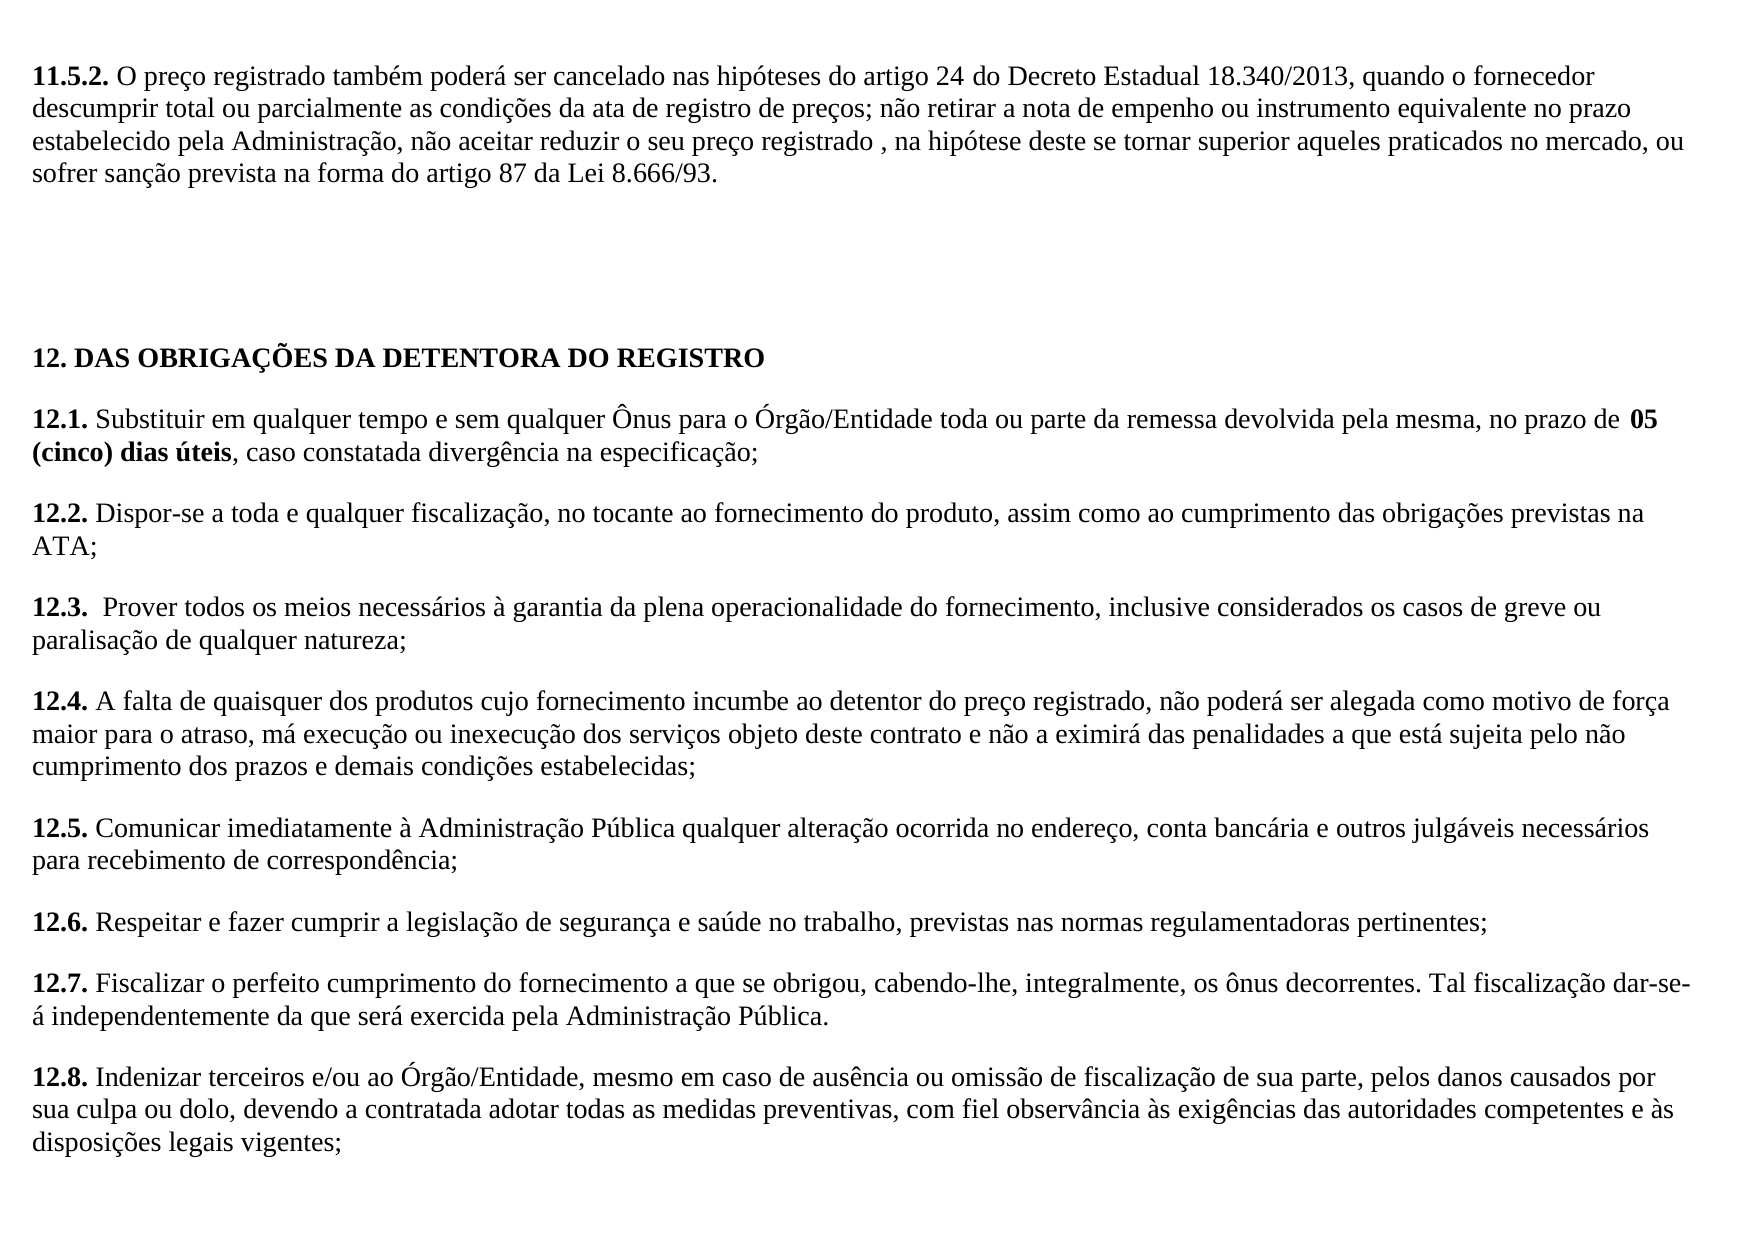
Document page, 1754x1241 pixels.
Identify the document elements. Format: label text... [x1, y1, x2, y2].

text 12.3. Prover todos os meios necessários à garantia da plena operacionalidade do fornecimento, inclusive considerados os casos de greve ou paralisação de qualquer natureza; [32, 590, 1695, 655]
text 12.8. Indenizar terceiros e/ou ao Órgão/Entidade, mesmo em caso de ausência ou omissão de fiscalização de sua parte, pelos danos causados por sua culpa ou dolo, devendo a contratada adotar todas as medidas preventivas, com fiel observância às exigências das autoridades competentes e às disposições legais vigentes; [32, 1060, 1695, 1157]
text 12. DAS OBRIGAÇÕES DA DETENTORA DO REGISTRO [32, 341, 1695, 373]
text 12.2. Dispor-se a toda e qualquer fiscalização, no tocante ao fornecimento do produto, assim como ao cumprimento das obrigações previstas na ATA; [32, 496, 1695, 561]
text 12.5. Comunicar imediatamente à Administração Pública qualquer alteração ocorrida no endereço, conta bancária e outros julgáveis necessários para recebimento de correspondência; [32, 811, 1695, 876]
text 11.5.2. O preço registrado também poderá ser cancelado nas hipóteses do artigo 24 do Decreto Estadual 18.340/2013, quando o fornecedor descumprir total ou parcialmente as condições da ata de registro de preços; não retirar a nota de empenho ou instrumento equivalente no prazo estabelecido pela Administração, não aceitar reduzir o seu preço registrado , na hipótese deste se tornar superior aqueles praticados no mercado, ou sofrer sanção prevista na forma do artigo 87 da Lei 8.666/93. [32, 59, 1695, 189]
text 12.6. Respeitar e fazer cumprir a legislação de segurança e saúde no trabalho, previstas nas normas regulamentadoras pertinentes; [32, 905, 1695, 937]
text 12.1. Substituir em qualquer tempo e sem qualquer Ônus para o Órgão/Entidade toda ou parte da remessa devolvida pela mesma, no prazo de 05 (cinco) dias úteis, caso constatada divergência na especificação; [32, 402, 1695, 467]
text 12.4. A falta de quaisquer dos produtos cujo fornecimento incumbe ao detentor do preço registrado, não poderá ser alegada como motivo de força maior para o atraso, má execução ou inexecução dos serviços objeto deste contrato e não a eximirá das penalidades a que está sujeita pelo não cumprimento dos prazos e demais condições estabelecidas; [32, 684, 1695, 782]
text 12.7. Fiscalizar o perfeito cumprimento do fornecimento a que se obrigou, cabendo-lhe, integralmente, os ônus decorrentes. Tal fiscalização dar-se-á independentemente da que será exercida pela Administração Pública. [32, 966, 1695, 1031]
